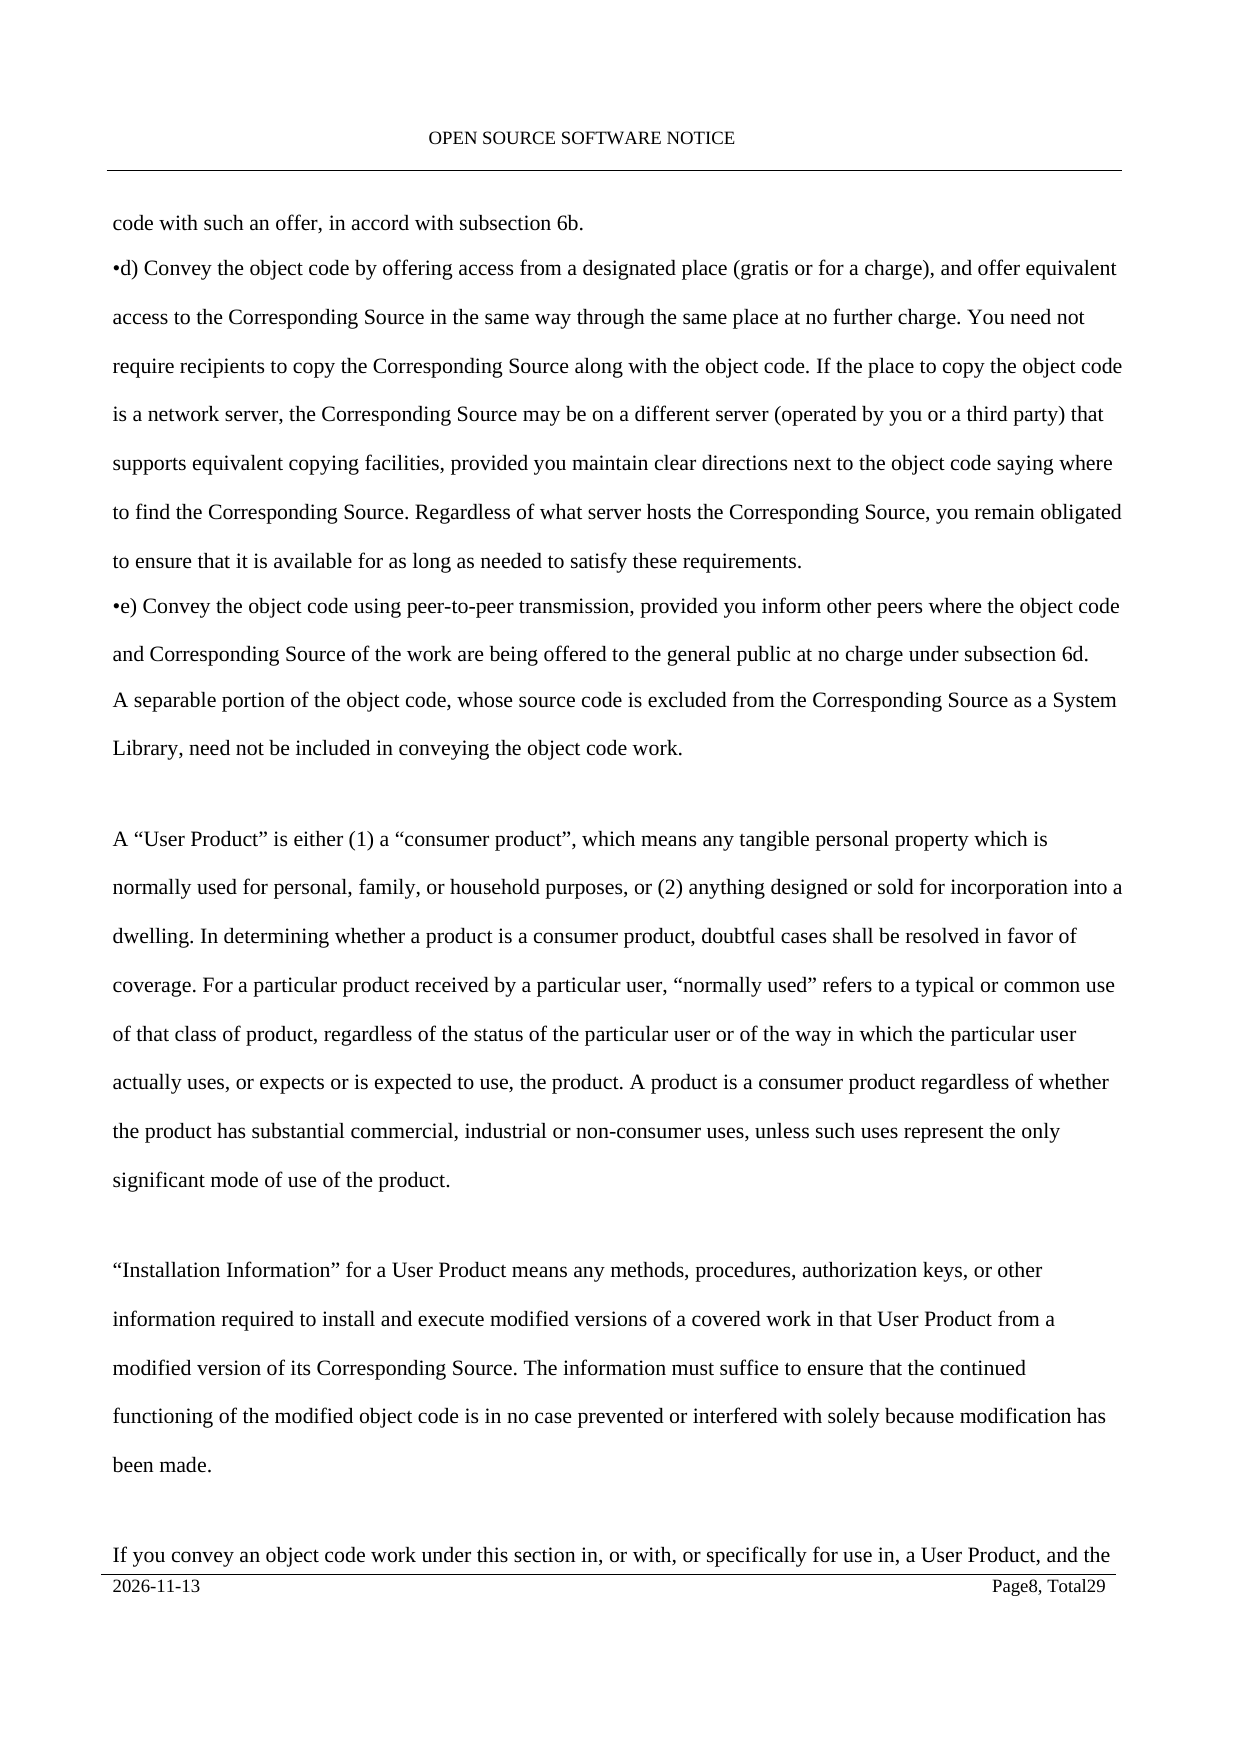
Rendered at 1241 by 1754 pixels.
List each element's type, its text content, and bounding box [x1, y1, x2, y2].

text •d) Convey the object code by offering access from a designated place (gratis or for a charge), and offer equivalent access to the Corresponding Source in the same way through the same place at no further charge. You need not require recipients to copy the Corresponding Source along with the object code. If the place to copy the object code is a network server, the Corresponding Source may be on a different server (operated by you or a third party) that supports equivalent copying facilities, provided you maintain clear directions next to the object code saying where to find the Corresponding Source. Regardless of what server hosts the Corresponding Source, you remain obligated to ensure that it is available for as long as needed to satisfy these requirements. [112, 251, 1128, 576]
text •e) Convey the object code using peer-to-peer transmission, provided you inform other peers where the object code and Corresponding Source of the work are being offered to the general public at no charge under subsection 6d. [112, 589, 1128, 670]
text A “User Product” is either (1) a “consumer product”, which means any tangible personal property which is normally used for personal, family, or household purposes, or (2) anything designed or sold for incorporation into a dwelling. In determining whether a product is a consumer product, doubtful cases shall be resolved in favor of coverage. For a particular product received by a particular user, “normally used” refers to a typical or common use of that class of product, regardless of the status of the particular user or of the way in which the particular user actually uses, or expects or is expected to use, the product. A product is a consumer product regardless of whether the product has substantial commercial, industrial or non-consumer uses, unless such uses represent the only significant mode of use of the product. [112, 822, 1128, 1196]
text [112, 1538, 1128, 1571]
text A separable portion of the object code, whose source code is excluded from the Corresponding Source as a System Library, need not be included in conveying the object code work. [112, 683, 1128, 764]
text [112, 206, 1128, 239]
text “Installation Information” for a User Product means any methods, procedures, authorization keys, or other information required to install and execute modified versions of a covered work in that User Product from a modified version of its Corresponding Source. The information must suffice to ensure that the continued functioning of the modified object code is in no case prevented or interfered with solely because modification has been made. [112, 1253, 1128, 1481]
